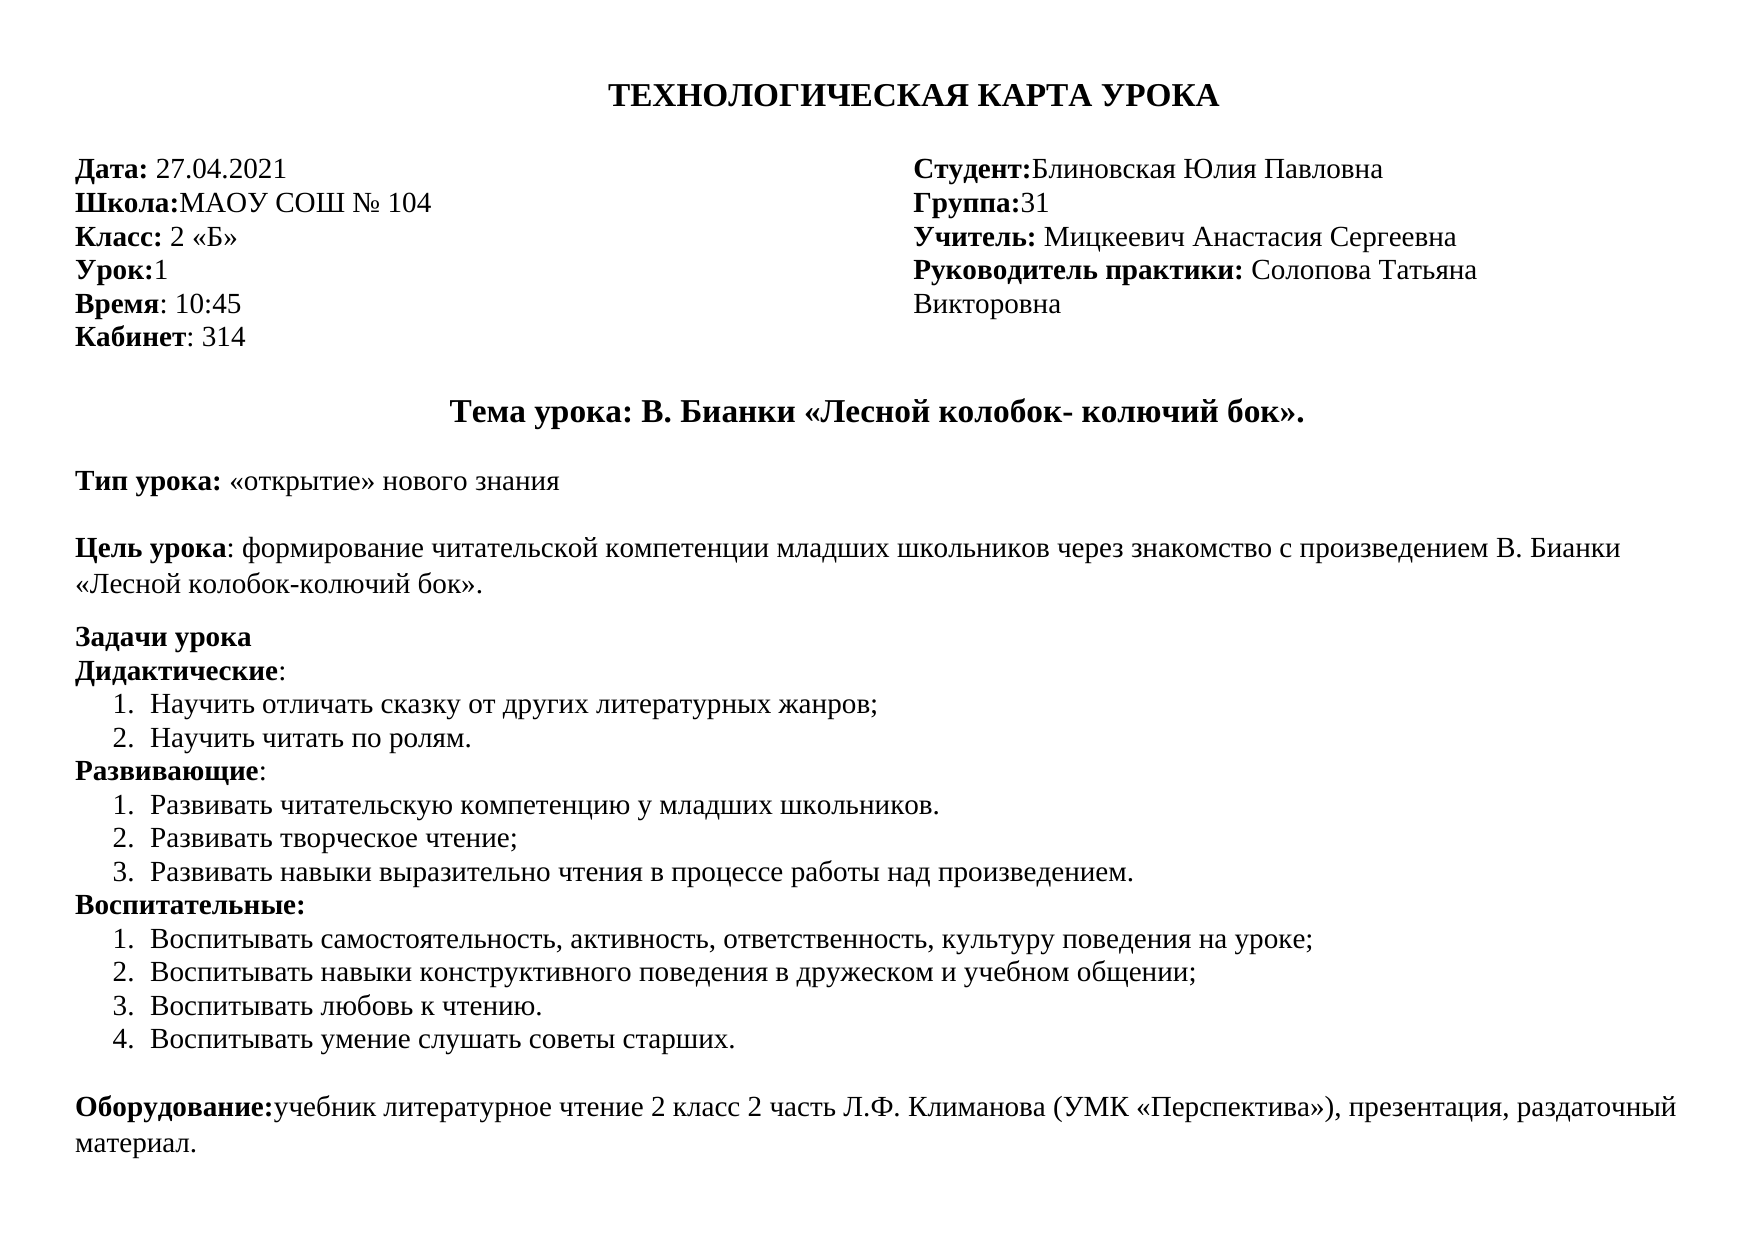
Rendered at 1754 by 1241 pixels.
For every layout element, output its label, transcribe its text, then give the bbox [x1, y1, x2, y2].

list Развивать навыки выразительно чтения в процессе работы над произведением. [112, 854, 1679, 887]
text Тип урока: «открытие» нового знания [75, 463, 1679, 497]
list Научить читать по ролям. [112, 720, 1679, 753]
table_header Дата: 27.04.2021 Школа:МАОУ СОШ № 104 Класс: 2 «Б» Урок:1 Время: 10:45 Кабинет: 314 [64, 152, 902, 353]
table_header Студент:Блиновская Юлия Павловна Группа:31 Учитель: Мицкеевич Анастасия Сергеевна Руководитель практики: Солопова Татьяна Викторовна [902, 152, 1625, 353]
list Развивать творческое чтение; [112, 820, 1679, 854]
text Развивающие: [75, 753, 1679, 787]
text Воспитательные: [75, 887, 1679, 921]
text Цель урока: формирование читательской компетенции младших школьников через знакомство с произведением В. Бианки «Лесной колобок-колючий бок». [75, 530, 1679, 600]
list Воспитывать навыки конструктивного поведения в дружеском и учебном общении; [112, 954, 1679, 988]
list Воспитывать самостоятельность, активность, ответственность, культуру поведения на уроке; [112, 921, 1679, 954]
list Воспитывать умение слушать советы старших. [112, 1022, 1679, 1055]
list Воспитывать любовь к чтению. [112, 988, 1679, 1022]
text Задачи урока [75, 619, 1679, 653]
text Тема урока: В. Бианки «Лесной колобок- колючий бок». [75, 391, 1679, 429]
list Развивать читательскую компетенцию у младших школьников. [112, 787, 1679, 820]
text Оборудование:учебник литературное чтение 2 класс 2 часть Л.Ф. Климанова (УМК «Перспектива»), презентация, раздаточный материал. [75, 1089, 1679, 1158]
text Дидактические: [75, 653, 1679, 686]
list Научить отличать сказку от других литературных жанров; [112, 686, 1679, 720]
text ТЕХНОЛОГИЧЕСКАЯ КАРТА УРОКА [75, 75, 1679, 113]
